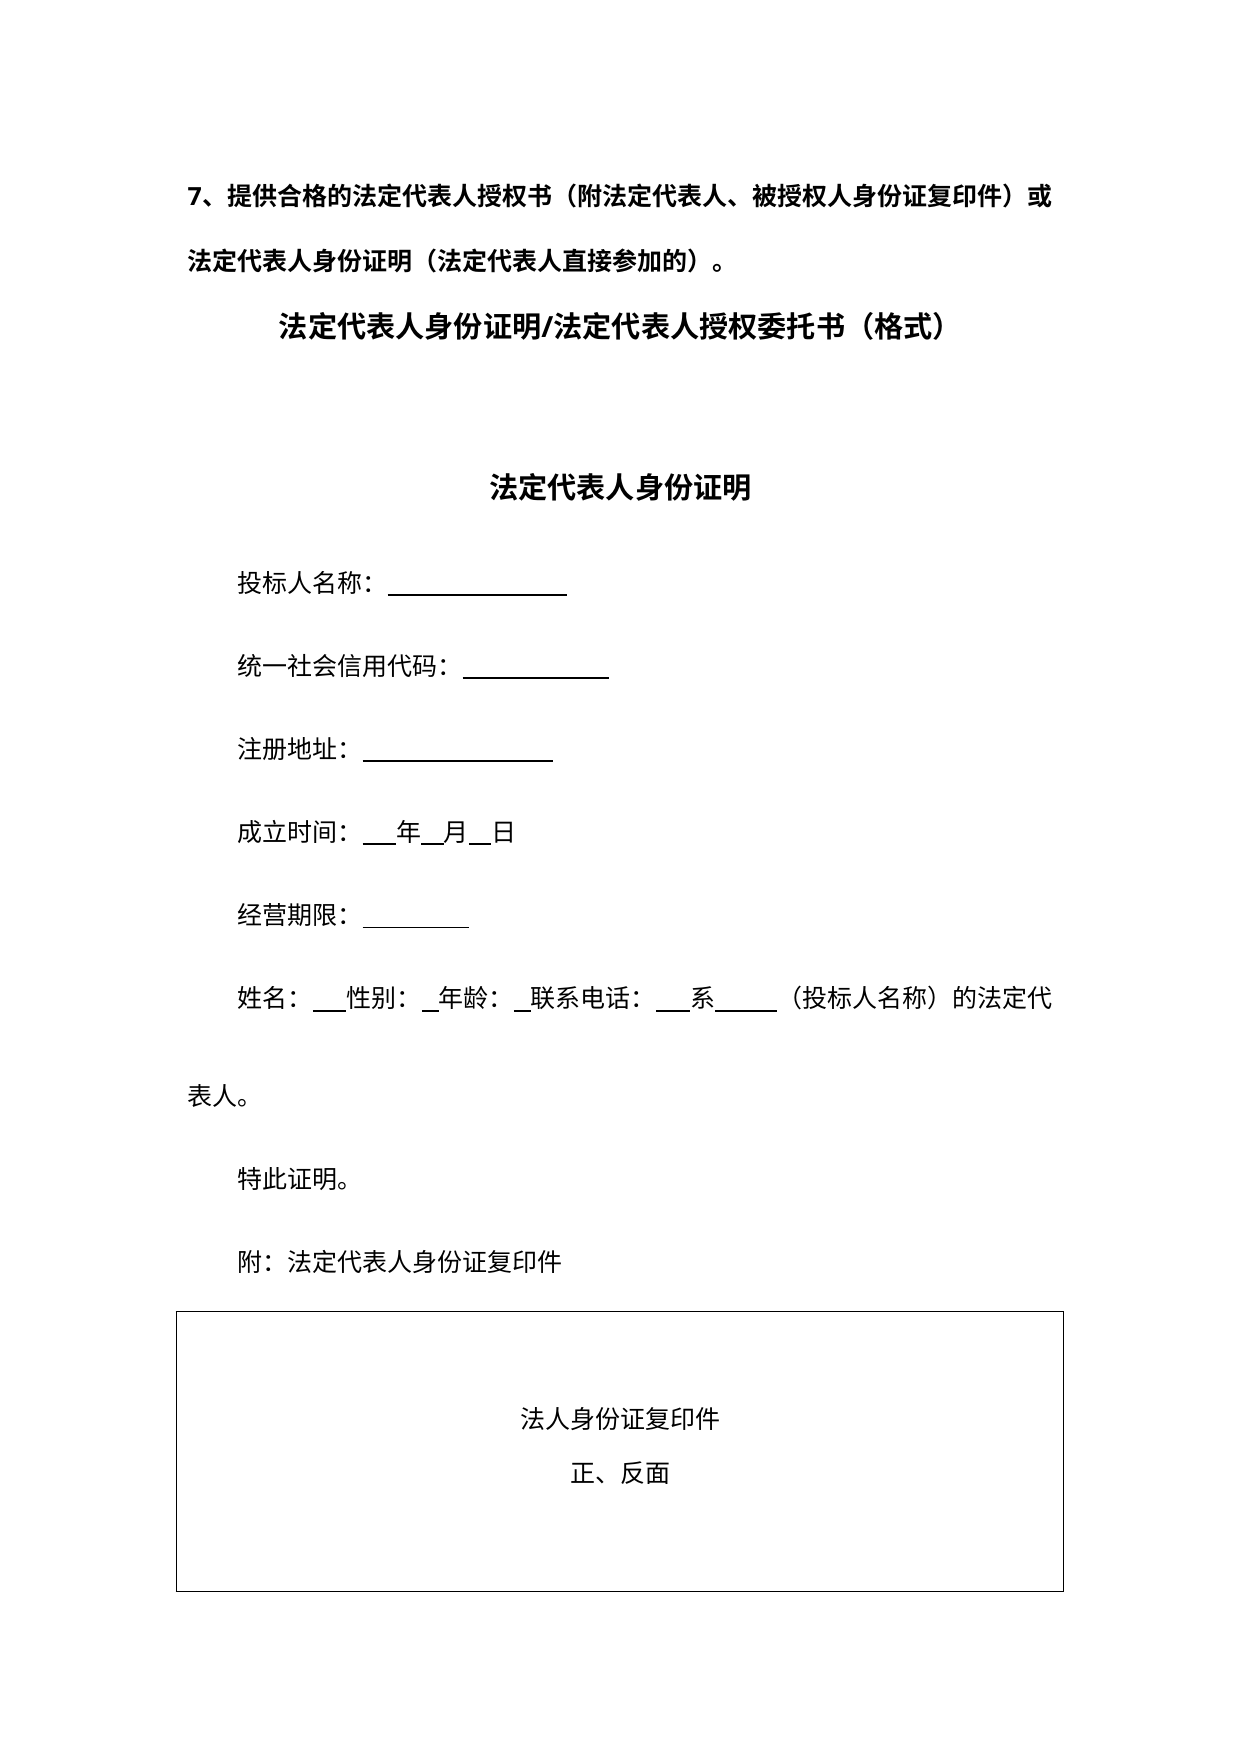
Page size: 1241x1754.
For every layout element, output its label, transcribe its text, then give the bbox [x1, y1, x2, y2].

table_header 法人身份证复印件 正、反面 [177, 1312, 1063, 1591]
text 统一社会信用代码： [187, 632, 1053, 697]
text 投标人名称： [187, 549, 1053, 614]
subtitle 法定代表人身份证明/法定代表人授权委托书（格式） [187, 292, 1053, 357]
text 附：法定代表人身份证复印件 [187, 1228, 1053, 1293]
text 7、提供合格的法定代表人授权书（附法定代表人、被授权人身份证复印件）或法定代表人身份证明（法定代表人直接参加的）。 [187, 162, 1053, 292]
subtitle 法定代表人身份证明 [187, 453, 1053, 518]
text 成立时间： 年 月 日 [187, 798, 1053, 863]
text 特此证明。 [187, 1145, 1053, 1210]
text 姓名： 性别： 年龄： 联系电话： 系 （投标人名称）的法定代表人。 [187, 964, 1053, 1127]
text 注册地址： [187, 715, 1053, 780]
text 经营期限： [187, 881, 1053, 946]
